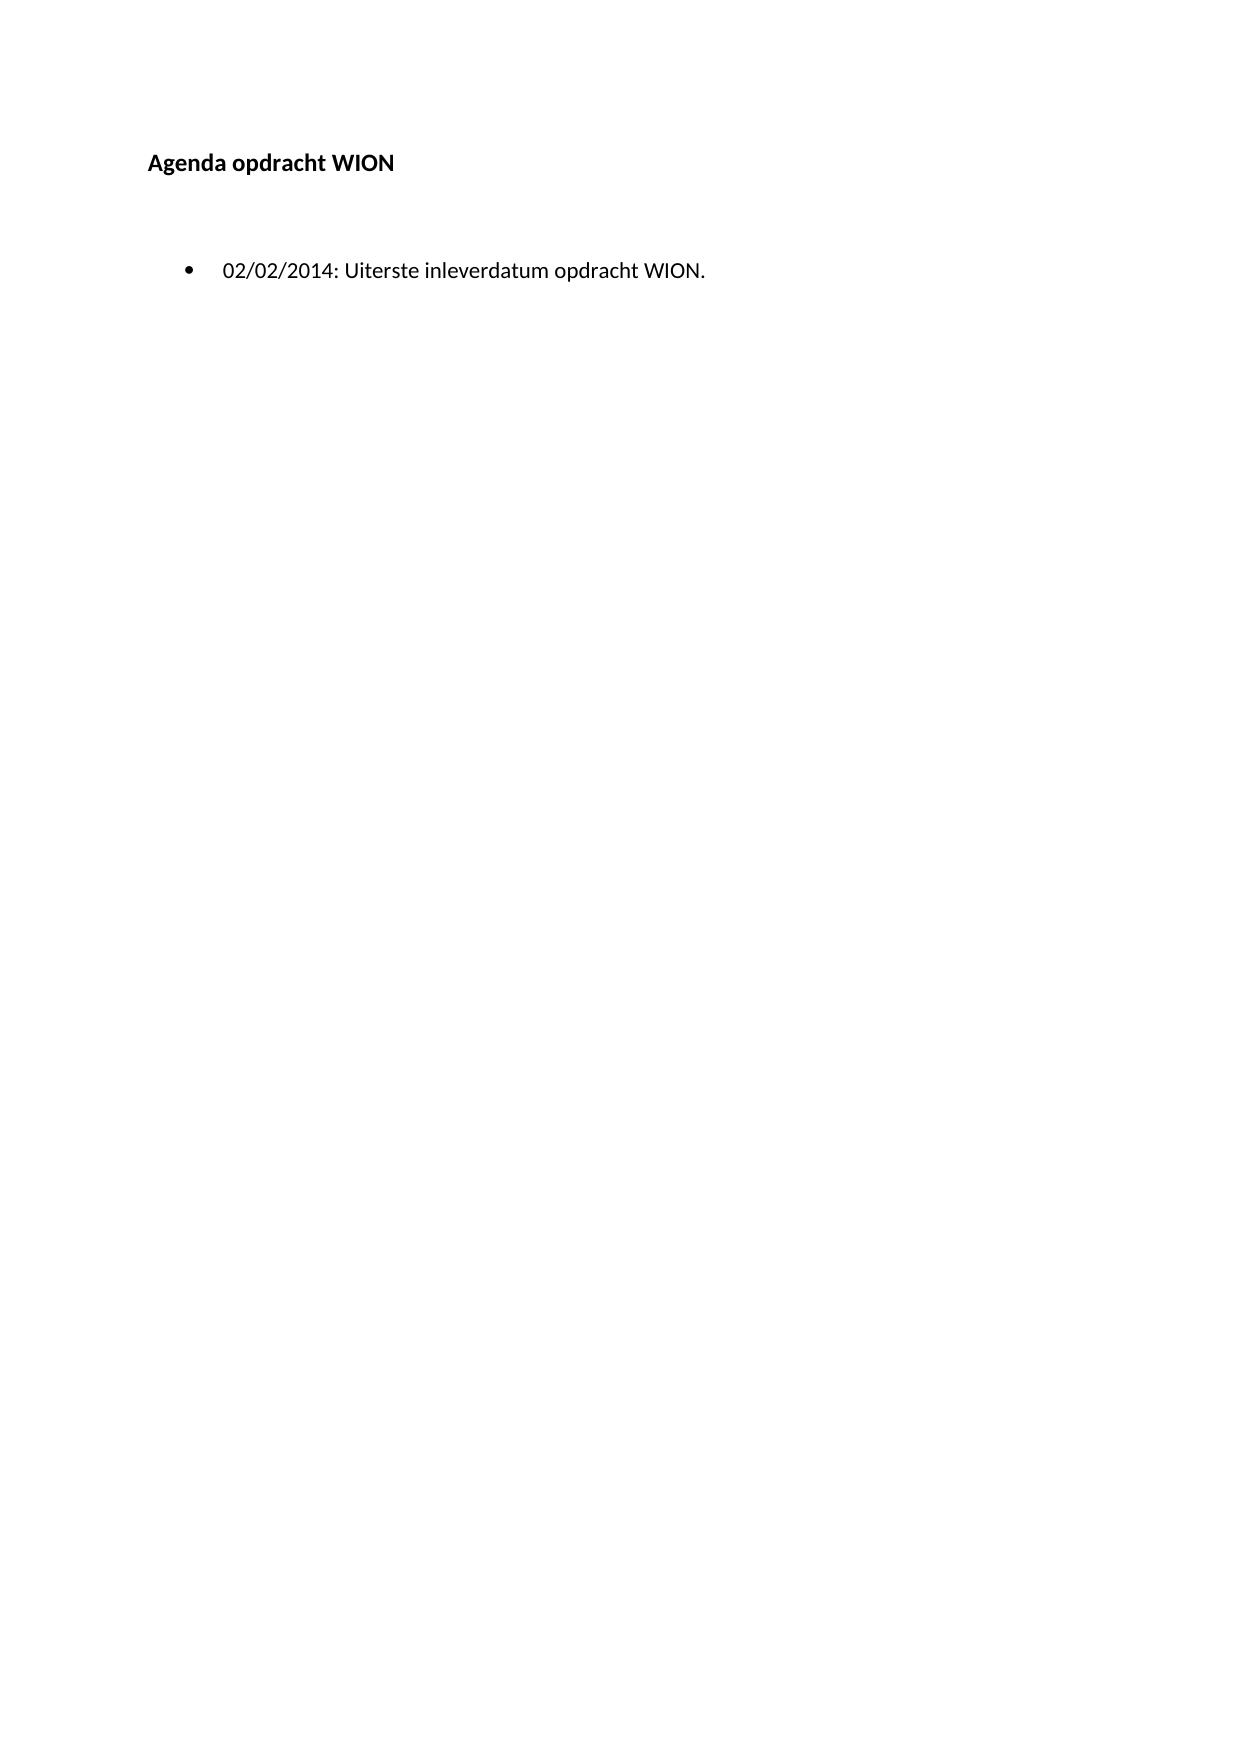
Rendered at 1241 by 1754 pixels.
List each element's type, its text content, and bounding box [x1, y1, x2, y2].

list 02/02/2014: Uiterste inleverdatum opdracht WION. [185, 256, 1093, 284]
text Agenda opdracht WION [148, 148, 1093, 178]
